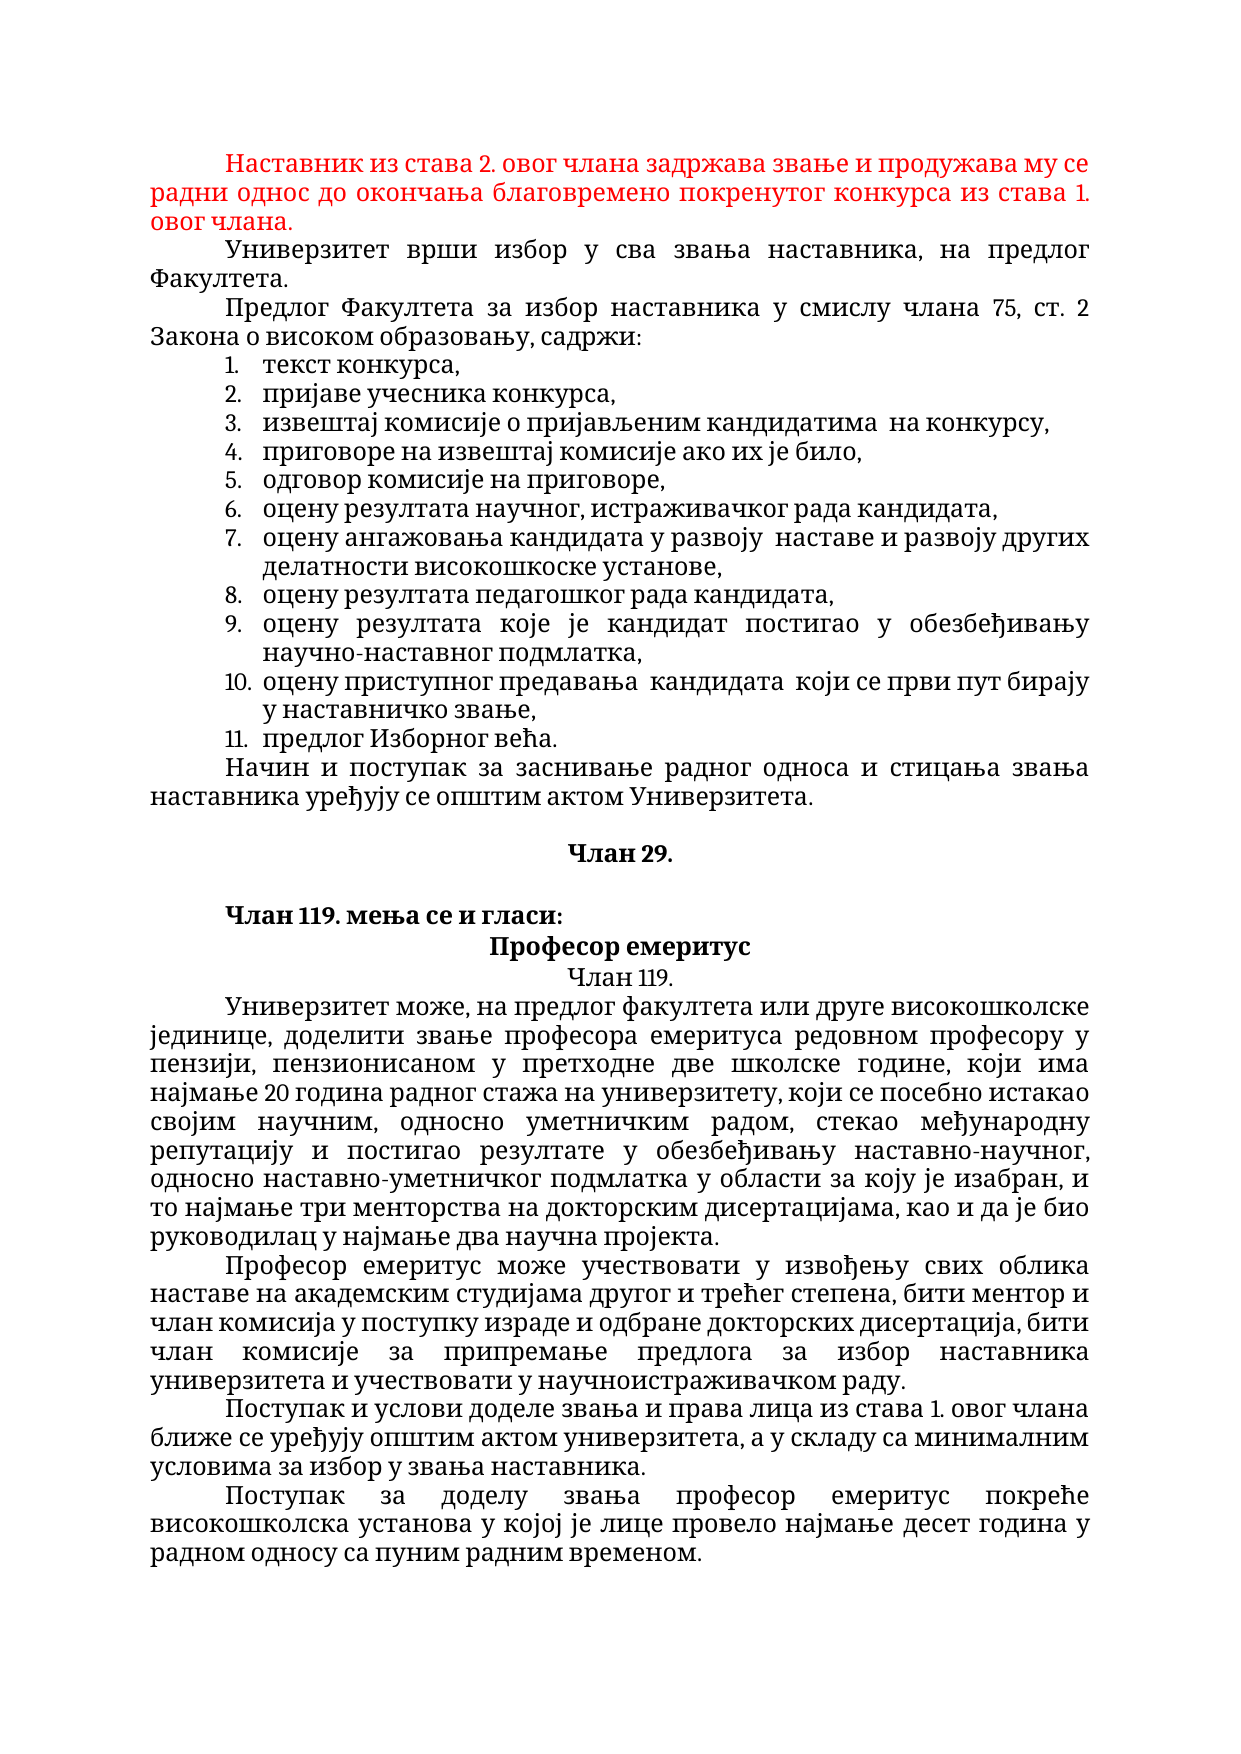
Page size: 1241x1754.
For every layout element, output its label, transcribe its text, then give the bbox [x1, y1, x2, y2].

text Члан 119. [150, 964, 1090, 993]
text Поступак и услови доделе звања и права лица из става 1. овог члана ближе се уређују општим актом универзитета, а у складу са минималним условима за избор у звања наставника. [150, 1395, 1090, 1482]
list одговор комисије на приговоре, [225, 466, 1090, 495]
text Предлог Факултета за избор наставника у смислу члана 75, ст. 2 Закона о високом образовању, садржи: [150, 294, 1090, 351]
text Члан 119. мења се и гласи: [150, 902, 1090, 931]
list пријаве учесника конкурса, [225, 380, 1090, 409]
text Универзитет врши избор у сва звања наставника, на предлог Факултета. [150, 236, 1090, 294]
text Професор емеритус [150, 933, 1090, 962]
list оцену ангажовања кандидата у развоју наставе и развоју других делатности високошкоске установе, [225, 524, 1090, 581]
text Професор емеритус може учествовати у извођењу свих облика наставе на академским студијама другог и трећег степена, бити ментор и члан комисија у поступку израде и одбране докторских дисертација, бити члан комисије за припремање предлога за избор наставника универзитета и учествовати у научноистраживачком раду. [150, 1252, 1090, 1395]
list оцену резултата научног, истраживачког рада кандидата, [225, 495, 1090, 524]
list текст конкурса, [225, 351, 1090, 380]
text Члан 29. [150, 840, 1090, 869]
list приговоре на извештај комисије ако их је било, [225, 437, 1090, 466]
text Начин и поступак за заснивање радног односа и стицања звања наставника уређују се општим актом Универзитета. [150, 754, 1090, 811]
text Наставник из става 2. овог члана задржава звање и продужава му се радни однос до окончања благовремено покренутог конкурса из става 1. овог члана. [150, 150, 1090, 236]
text Поступак за доделу звања професор емеритус покреће високошколска установа у којој је лице провело најмање десет година у радном односу са пуним радним временом. [150, 1482, 1090, 1568]
list оцену резултата педагошког рада кандидата, [225, 581, 1090, 610]
list оцену резултата које је кандидат постигао у обезбеђивању научно-наставног подмлатка, [225, 610, 1090, 667]
list извештај комисије о пријављеним кандидатима на конкурсу, [225, 409, 1090, 437]
text Универзитет може, на предлог факултета или друге високошколске јединице, доделити звање професора емеритуса редовном професору у пензији, пензионисаном у претходне две школске године, који има најмање 20 година радног стажа на универзитету, који се посебно истакао својим научним, односно уметничким радом, стекао међународну репутацију и постигао резултате у обезбеђивању наставно-научног, односно наставно-уметничког подмлатка у области за коју је изабран, и то најмање три менторства на докторским дисертацијама, као и да је био руководилац у најмање два научна пројекта. [150, 993, 1090, 1252]
list оцену приступног предавања кандидата који се први пут бирају у наставничко звање, [225, 667, 1090, 725]
list предлог Изборног већа. [225, 725, 1090, 754]
